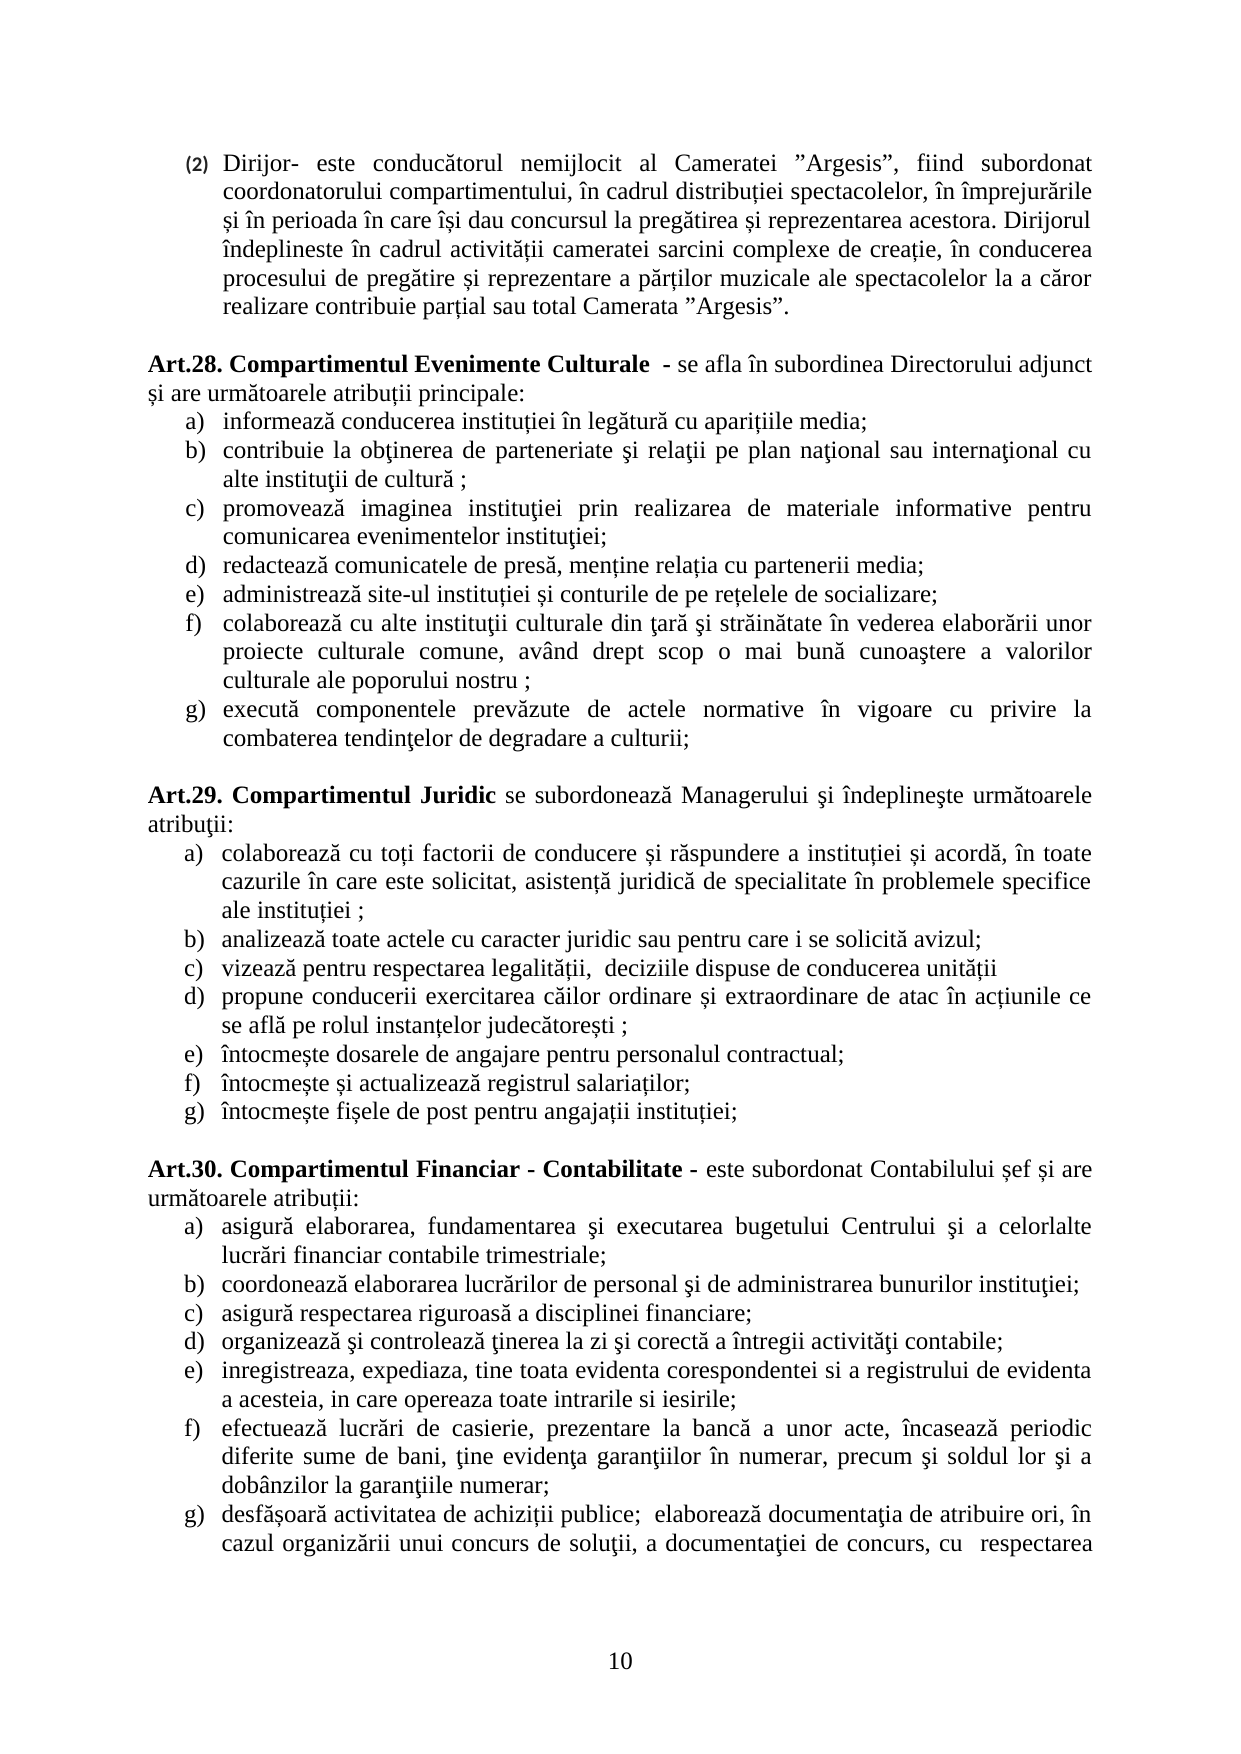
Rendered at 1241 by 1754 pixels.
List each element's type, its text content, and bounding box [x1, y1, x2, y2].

list execută componentele prevăzute de actele normative în vigoare cu privire la combaterea tendinţelor de degradare a culturii; [185, 694, 1093, 751]
list informează conducerea instituției în legătură cu aparițiile media; [185, 406, 1093, 435]
list efectuează lucrări de casierie, prezentare la bancă a unor acte, încasează periodic diferite sume de bani, ţine evidenţa garanţiilor în numerar, precum şi soldul lor şi a dobânzilor la garanţiile numerar; [184, 1413, 1093, 1499]
list organizează şi controlează ţinerea la zi şi corectă a întregii activităţi contabile; [184, 1326, 1093, 1355]
list întocmește și actualizează registrul salariaților; [184, 1068, 1093, 1096]
list inregistreaza, expediaza, tine toata evidenta corespondentei si a registrului de evidenta a acesteia, in care opereaza toate intrarile si iesirile; [184, 1355, 1093, 1413]
list administrează site-ul instituției și conturile de pe rețelele de socializare; [185, 579, 1093, 608]
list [184, 1499, 1093, 1556]
list asigură elaborarea, fundamentarea şi executarea bugetului Centrului şi a celorlalte lucrări financiar contabile trimestriale; [184, 1211, 1093, 1269]
list coordonează elaborarea lucrărilor de personal şi de administrarea bunurilor instituţiei; [184, 1269, 1093, 1298]
list propune conducerii exercitarea căilor ordinare și extraordinare de atac în acțiunile ce se află pe rolul instanțelor judecătorești ; [184, 981, 1093, 1039]
text Art.28. Compartimentul Evenimente Culturale - se afla în subordinea Directorului adjunct și are următoarele atribuții principale: [148, 349, 1093, 406]
list asigură respectarea riguroasă a disciplinei financiare; [184, 1298, 1093, 1326]
list redactează comunicatele de presă, menține relația cu partenerii media; [185, 550, 1093, 579]
list vizează pentru respectarea legalității, deciziile dispuse de conducerea unității [184, 953, 1093, 981]
list promovează imaginea instituţiei prin realizarea de materiale informative pentru comunicarea evenimentelor instituţiei; [185, 493, 1093, 550]
list întocmește fișele de post pentru angajații instituției; [184, 1096, 1093, 1125]
list Dirijor- este conducătorul nemijlocit al Cameratei ”Argesis”, fiind subordonat coordonatorului compartimentului, în cadrul distribuției spectacolelor, în împrejurările și în perioada în care își dau concursul la pregătirea și reprezentarea acestora. Dirijorul îndeplineste în cadrul activității cameratei sarcini complexe de creație, în conducerea procesului de pregătire și reprezentare a părților muzicale ale spectacolelor la a căror realizare contribuie parțial sau total Camerata ”Argesis”. [185, 148, 1093, 320]
text Art.29. Compartimentul Juridic se subordonează Managerului şi îndeplineşte următoarele atribuţii: [148, 780, 1093, 838]
list colaborează cu toți factorii de conducere și răspundere a instituției și acordă, în toate cazurile în care este solicitat, asistență juridică de specialitate în problemele specifice ale instituției ; [184, 838, 1093, 924]
list contribuie la obţinerea de parteneriate şi relaţii pe plan naţional sau internaţional cu alte instituţii de cultură ; [185, 435, 1093, 493]
list colaborează cu alte instituţii culturale din ţară şi străinătate în vederea elaborării unor proiecte culturale comune, având drept scop o mai bună cunoaştere a valorilor culturale ale poporului nostru ; [185, 608, 1093, 694]
list analizează toate actele cu caracter juridic sau pentru care i se solicită avizul; [184, 924, 1093, 953]
text Art.30. Compartimentul Financiar - Contabilitate - este subordonat Contabilului șef și are următoarele atribuții: [148, 1154, 1093, 1211]
list întocmește dosarele de angajare pentru personalul contractual; [184, 1039, 1093, 1068]
